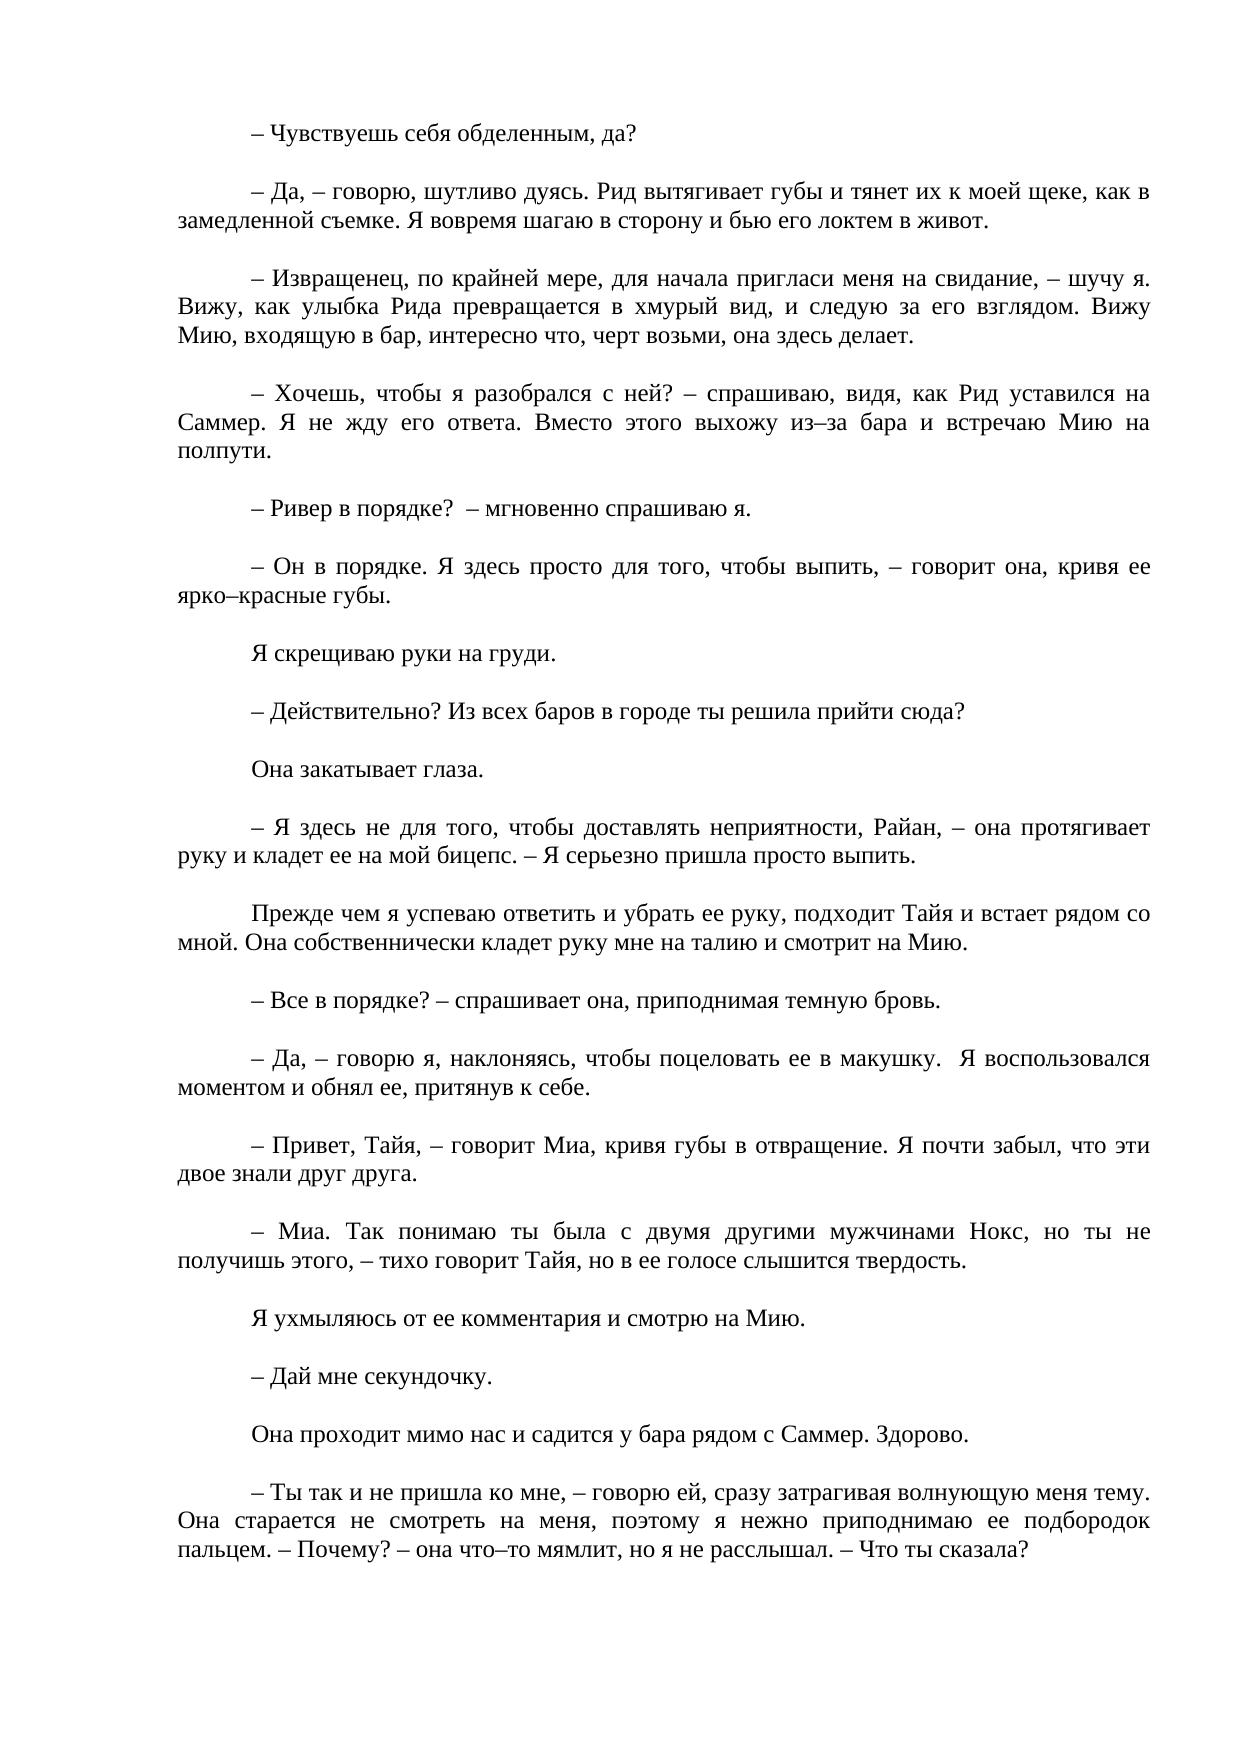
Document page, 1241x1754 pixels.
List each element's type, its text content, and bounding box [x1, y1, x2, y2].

text – Хочешь, чтобы я разобрался с ней? – спрашиваю, видя, как Рид уставился на Саммер. Я не жду его ответа. Вместо этого выхожу из–за бара и встречаю Мию на полпути. [177, 378, 1152, 464]
text – Ты так и не пришла ко мне, – говорю ей, сразу затрагивая волнующую меня тему. Она старается не смотреть на меня, поэтому я нежно приподнимаю ее подбородок пальцем. – Почему? – она что–то мямлит, но я не расслышал. – Что ты сказала? [177, 1477, 1152, 1563]
text – Действительно? Из всех баров в городе ты решила прийти сюда? [177, 696, 1152, 725]
text – Миа. Так понимаю ты была с двумя другими мужчинами Нокс, но ты не получишь этого, – тихо говорит Тайя, но в ее голосе слышится твердость. [177, 1216, 1152, 1274]
text – Чувствуешь себя обделенным, да? [177, 118, 1152, 147]
text Она закатывает глаза. [177, 754, 1152, 783]
text Я скрещиваю руки на груди. [177, 638, 1152, 667]
text – Ривер в порядке? – мгновенно спрашиваю я. [177, 493, 1152, 522]
text – Да, – говорю я, наклоняясь, чтобы поцеловать ее в макушку. Я воспользовался моментом и обнял ее, притянув к себе. [177, 1043, 1152, 1101]
text – Да, – говорю, шутливо дуясь. Рид вытягивает губы и тянет их к моей щеке, как в замедленной съемке. Я вовремя шагаю в сторону и бью его локтем в живот. [177, 176, 1152, 233]
text – Привет, Тайя, – говорит Миа, кривя губы в отвращение. Я почти забыл, что эти двое знали друг друга. [177, 1130, 1152, 1187]
text Я ухмыляюсь от ее комментария и смотрю на Мию. [177, 1303, 1152, 1332]
text – Я здесь не для того, чтобы доставлять неприятности, Райан, – она протягивает руку и кладет ее на мой бицепс. – Я серьезно пришла просто выпить. [177, 812, 1152, 869]
text – Дай мне секундочку. [177, 1361, 1152, 1390]
text – Все в порядке? – спрашивает она, приподнимая темную бровь. [177, 985, 1152, 1014]
text Прежде чем я успеваю ответить и убрать ее руку, подходит Тайя и встает рядом со мной. Она собственнически кладет руку мне на талию и смотрит на Мию. [177, 898, 1152, 956]
text – Он в порядке. Я здесь просто для того, чтобы выпить, – говорит она, кривя ее ярко–красные губы. [177, 551, 1152, 609]
text – Извращенец, по крайней мере, для начала пригласи меня на свидание, – шучу я. Вижу, как улыбка Рида превращается в хмурый вид, и следую за его взглядом. Вижу Мию, входящую в бар, интересно что, черт возьми, она здесь делает. [177, 263, 1152, 349]
text Она проходит мимо нас и садится у бара рядом с Саммер. Здорово. [177, 1419, 1152, 1448]
